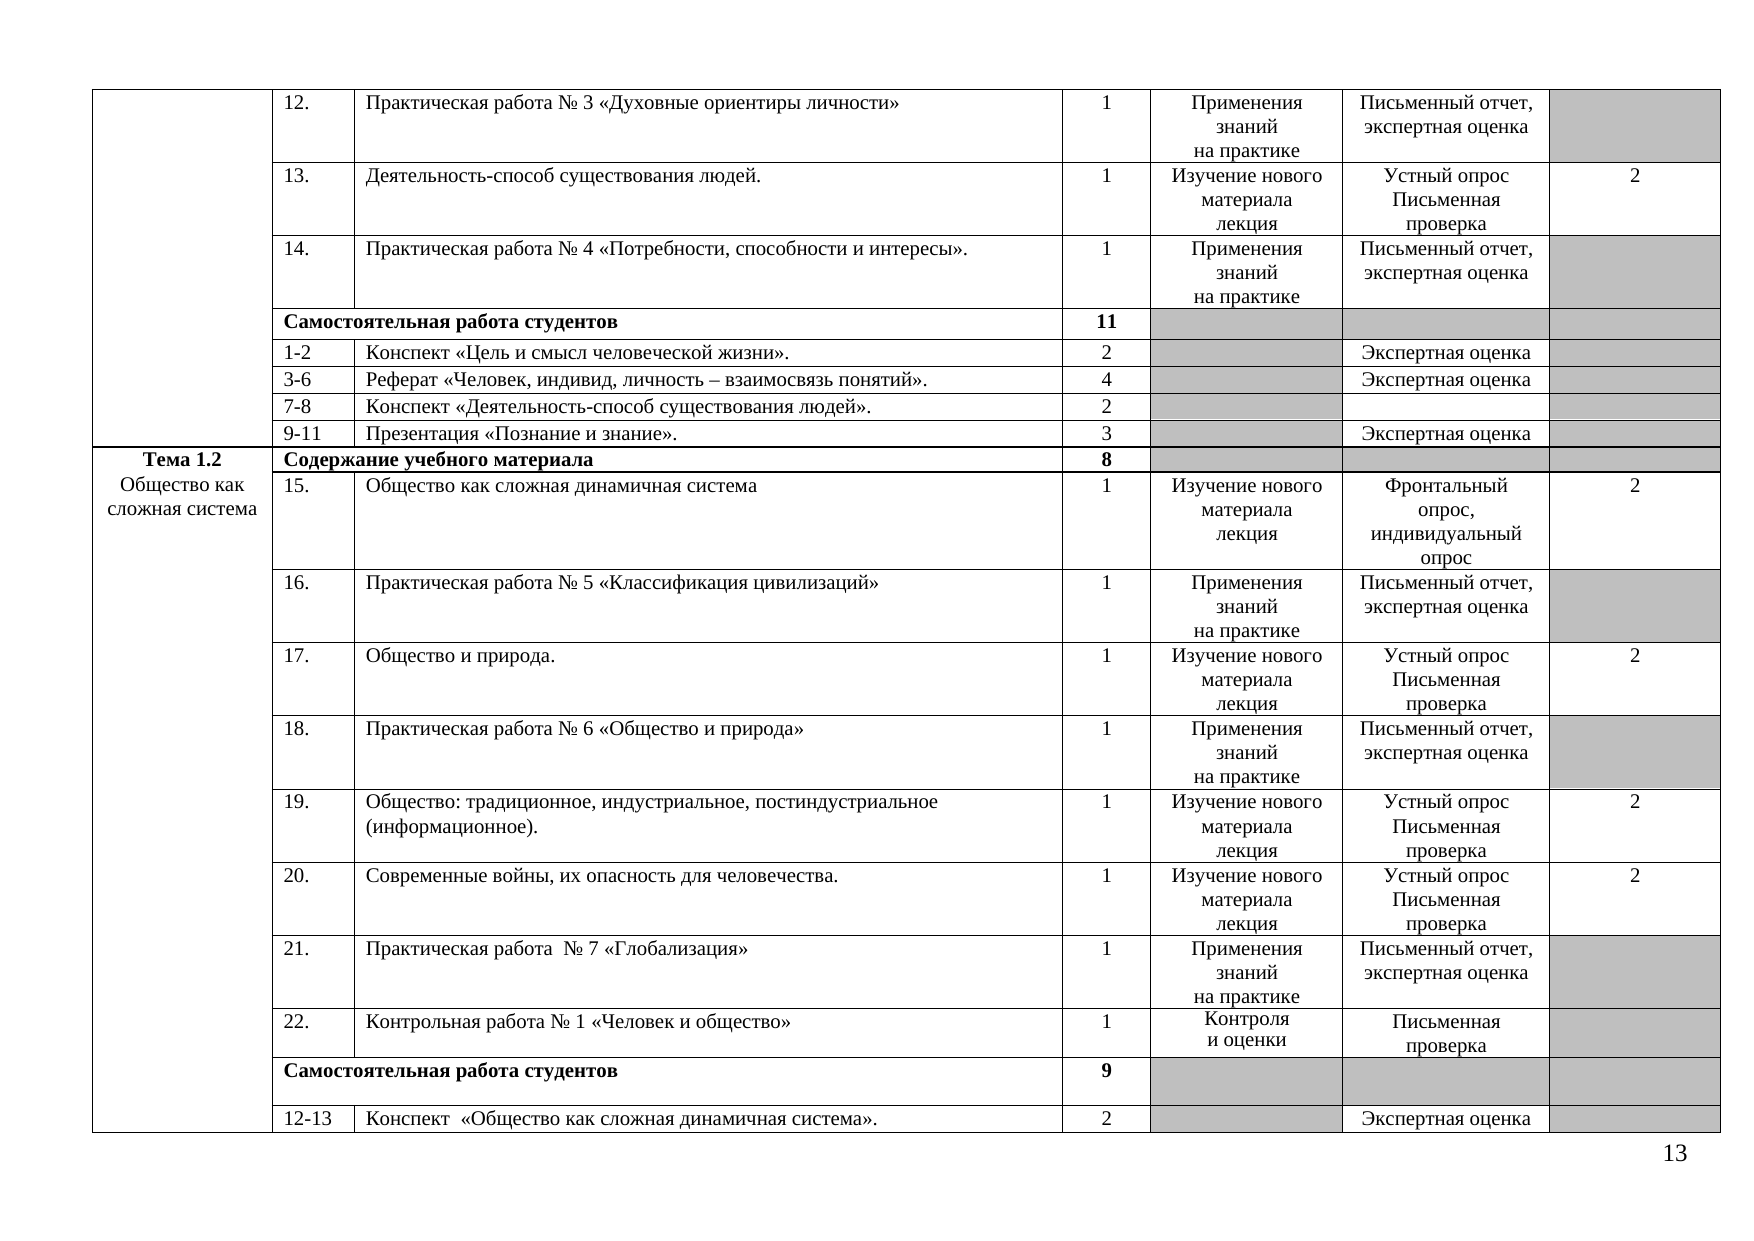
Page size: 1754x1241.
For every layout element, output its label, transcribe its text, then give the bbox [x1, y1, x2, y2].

table_cell [1550, 90, 1720, 162]
table_cell [1550, 421, 1720, 446]
table_cell 1 [1063, 163, 1150, 235]
table_cell Контрольная работа № 1 «Человек и общество» [355, 1009, 1062, 1057]
table_cell 17. [273, 643, 354, 715]
table_cell 1 [1063, 1009, 1150, 1057]
table_cell [1343, 1058, 1549, 1105]
table_cell [1343, 448, 1549, 471]
table_cell Фронтальный опрос, индивидуальный опрос [1343, 473, 1549, 569]
table_cell 1 [1063, 473, 1150, 569]
table_cell 1 [1063, 236, 1150, 308]
table_cell Контроля и оценки [1151, 1009, 1342, 1057]
table_cell Самостоятельная работа студентов [273, 1058, 1062, 1105]
table_cell Письменный отчет, экспертная оценка [1343, 716, 1549, 788]
table_cell Изучение нового материала лекция [1151, 863, 1342, 935]
table_cell [1550, 367, 1720, 393]
table_cell 8 [1063, 448, 1150, 471]
table_cell 2 [1550, 473, 1720, 569]
table_cell Общество: традиционное, индустриальное, постиндустриальное (информационное). [355, 790, 1062, 862]
table_cell Изучение нового материала лекция [1151, 473, 1342, 569]
table_cell 12-13 [273, 1106, 354, 1132]
table_cell 2 [1550, 163, 1720, 235]
table_cell 1 [1063, 936, 1150, 1008]
table_cell 15. [273, 473, 354, 569]
table_cell 1 [1063, 863, 1150, 935]
table_cell [1550, 448, 1720, 471]
table_cell [1550, 1106, 1720, 1132]
table_cell Реферат «Человек, индивид, личность – взаимосвязь понятий». [355, 367, 1062, 393]
table_cell 14. [273, 236, 354, 308]
table_cell [1550, 236, 1720, 308]
table_cell Письменный отчет, экспертная оценка [1343, 570, 1549, 642]
table_cell Устный опрос Письменная проверка [1343, 863, 1549, 935]
table_cell 1 [1063, 570, 1150, 642]
table_cell 7-8 [273, 394, 354, 419]
table_cell 21. [273, 936, 354, 1008]
table_cell [1550, 570, 1720, 642]
table_cell Применения знаний на практике [1151, 90, 1342, 162]
table_cell 3 [1063, 421, 1150, 446]
table_cell [1550, 340, 1720, 366]
table_cell [1550, 936, 1720, 1008]
table_cell Экспертная оценка [1343, 340, 1549, 366]
table_cell 9-11 [273, 421, 354, 446]
table_cell Современные войны, их опасность для человечества. [355, 863, 1062, 935]
table_cell Письменная проверка [1343, 1009, 1549, 1057]
table_cell Письменный отчет, экспертная оценка [1343, 936, 1549, 1008]
table_cell [1151, 421, 1342, 446]
table_cell 1 [1063, 90, 1150, 162]
table_cell [1151, 394, 1342, 419]
table_cell 1 [1063, 790, 1150, 862]
table_cell Экспертная оценка [1343, 1106, 1549, 1132]
table_cell Письменный отчет, экспертная оценка [1343, 90, 1549, 162]
table_cell 22. [273, 1009, 354, 1057]
table_cell Тема 1.2 Общество как сложная система [93, 448, 272, 1132]
table_cell 2 [1063, 394, 1150, 419]
table_cell Презентация «Познание и знание». [355, 421, 1062, 446]
table_cell [1151, 340, 1342, 366]
table_cell 11 [1063, 309, 1150, 339]
table_cell [1343, 309, 1549, 339]
table_cell [1151, 309, 1342, 339]
table_cell [1151, 367, 1342, 393]
table_cell Деятельность-способ существования людей. [355, 163, 1062, 235]
table_cell [1550, 1058, 1720, 1105]
table_cell Устный опрос Письменная проверка [1343, 643, 1549, 715]
table_cell Практическая работа № 6 «Общество и природа» [355, 716, 1062, 788]
table_cell 20. [273, 863, 354, 935]
table_cell [1550, 394, 1720, 419]
table_cell [1550, 309, 1720, 339]
table_cell Конспект «Цель и смысл человеческой жизни». [355, 340, 1062, 366]
table_cell 18. [273, 716, 354, 788]
table_cell Конспект «Общество как сложная динамичная система». [355, 1106, 1062, 1132]
table_cell 1 [1063, 643, 1150, 715]
table_cell Практическая работа № 5 «Классификация цивилизаций» [355, 570, 1062, 642]
table_cell 2 [1063, 1106, 1150, 1132]
table_cell 3-6 [273, 367, 354, 393]
table_cell Устный опрос Письменная проверка [1343, 790, 1549, 862]
table_cell Практическая работа № 4 «Потребности, способности и интересы». [355, 236, 1062, 308]
table_cell Самостоятельная работа студентов [273, 309, 1062, 339]
table_cell Изучение нового материала лекция [1151, 163, 1342, 235]
table_cell Письменный отчет, экспертная оценка [1343, 236, 1549, 308]
table_cell Устный опрос Письменная проверка [1343, 163, 1549, 235]
table_cell 16. [273, 570, 354, 642]
table_cell [1151, 448, 1342, 471]
table_cell 9 [1063, 1058, 1150, 1105]
table_cell Изучение нового материала лекция [1151, 790, 1342, 862]
table_cell Экспертная оценка [1343, 421, 1549, 446]
table_cell Применения знаний на практике [1151, 716, 1342, 788]
table_cell [1343, 394, 1549, 419]
table_cell 2 [1550, 863, 1720, 935]
table_cell Общество как сложная динамичная система [355, 473, 1062, 569]
table_cell 1-2 [273, 340, 354, 366]
table_cell [1550, 716, 1720, 788]
table_cell Практическая работа № 3 «Духовные ориентиры личности» [355, 90, 1062, 162]
table_cell 1 [1063, 716, 1150, 788]
table_cell 13. [273, 163, 354, 235]
table_cell Экспертная оценка [1343, 367, 1549, 393]
table_cell Конспект «Деятельность-способ существования людей». [355, 394, 1062, 419]
table_cell 2 [1063, 340, 1150, 366]
table_cell Содержание учебного материала [273, 448, 1062, 471]
table_cell 2 [1550, 790, 1720, 862]
table_cell 4 [1063, 367, 1150, 393]
table_cell Практическая работа № 7 «Глобализация» [355, 936, 1062, 1008]
table_cell Общество и природа. [355, 643, 1062, 715]
table_cell [1151, 1106, 1342, 1132]
table_cell 19. [273, 790, 354, 862]
table_cell 12. [273, 90, 354, 162]
table_cell Применения знаний на практике [1151, 236, 1342, 308]
table_cell Применения знаний на практике [1151, 936, 1342, 1008]
table_cell 2 [1550, 643, 1720, 715]
table_cell Применения знаний на практике [1151, 570, 1342, 642]
table_cell [1151, 1058, 1342, 1105]
table_cell [1550, 1009, 1720, 1057]
table_cell Изучение нового материала лекция [1151, 643, 1342, 715]
